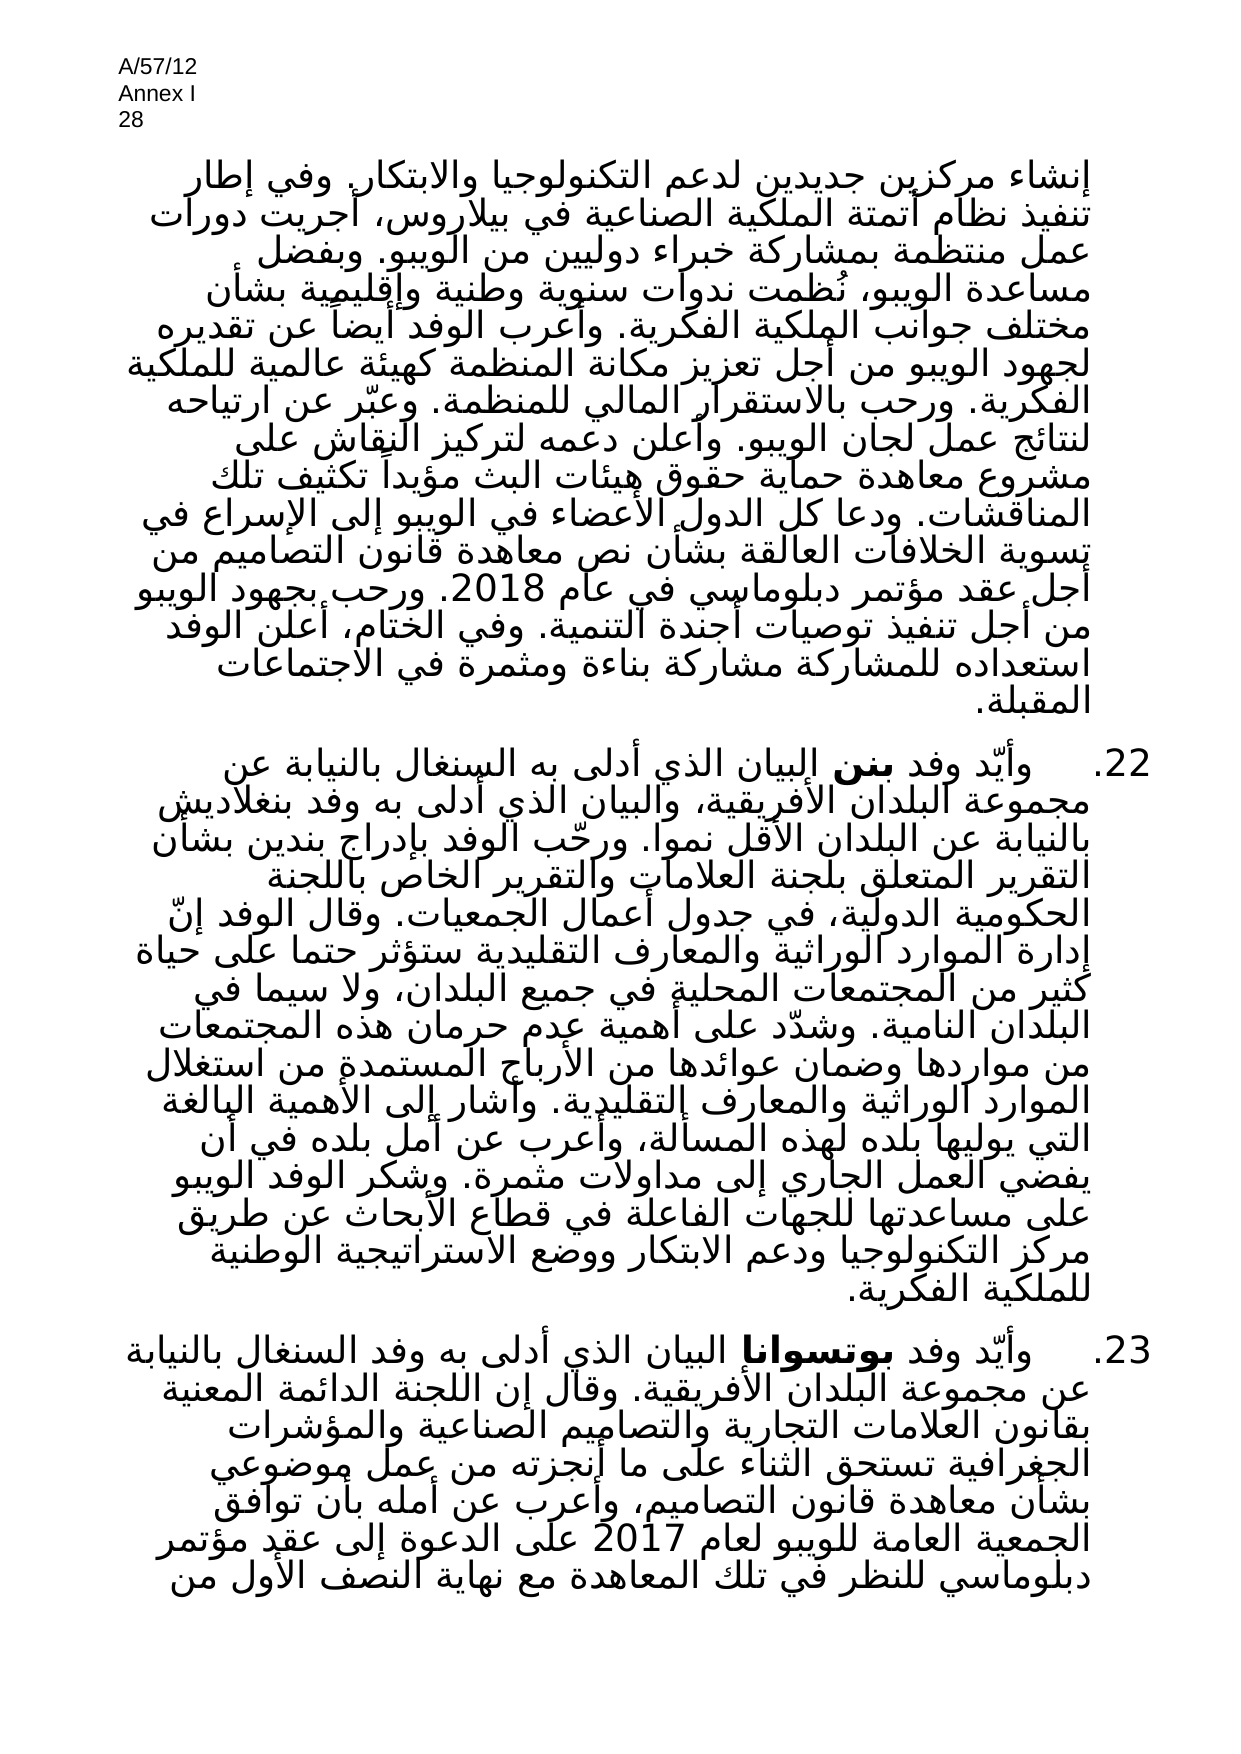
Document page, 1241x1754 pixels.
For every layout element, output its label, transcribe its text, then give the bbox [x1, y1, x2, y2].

text وأيّد وفد بنن البيان الذي أدلى به السنغال بالنيابة عن مجموعة البلدان الأفريقية، والبيان الذي أدلى به وفد بنغلاديش بالنيابة عن البلدان الأقل نموا. ورحّب الوفد بإدراج بندين بشأن التقرير المتعلق بلجنة العلامات والتقرير الخاص باللجنة الحكومية الدولية، في جدول أعمال الجمعيات. وقال الوفد إنّ إدارة الموارد الوراثية والمعارف التقليدية ستؤثر حتما على حياة كثير من المجتمعات المحلية في جميع البلدان، ولا سيما في البلدان النامية. وشدّد على أهمية عدم حرمان هذه المجتمعات من مواردها وضمان عوائدها من الأرباح المستمدة من استغلال الموارد الوراثية والمعارف التقليدية. وأشار إلى الأهمية البالغة التي يوليها بلده لهذه المسألة، وأعرب عن أمل بلده في أن يفضي العمل الجاري إلى مداولات مثمرة. وشكر الوفد الويبو على مساعدتها للجهات الفاعلة في قطاع الأبحاث عن طريق مركز التكنولوجيا ودعم الابتكار ووضع الاستراتيجية الوطنية للملكية الفكرية. [118, 746, 1092, 1308]
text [118, 1333, 1092, 1596]
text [118, 158, 1092, 721]
